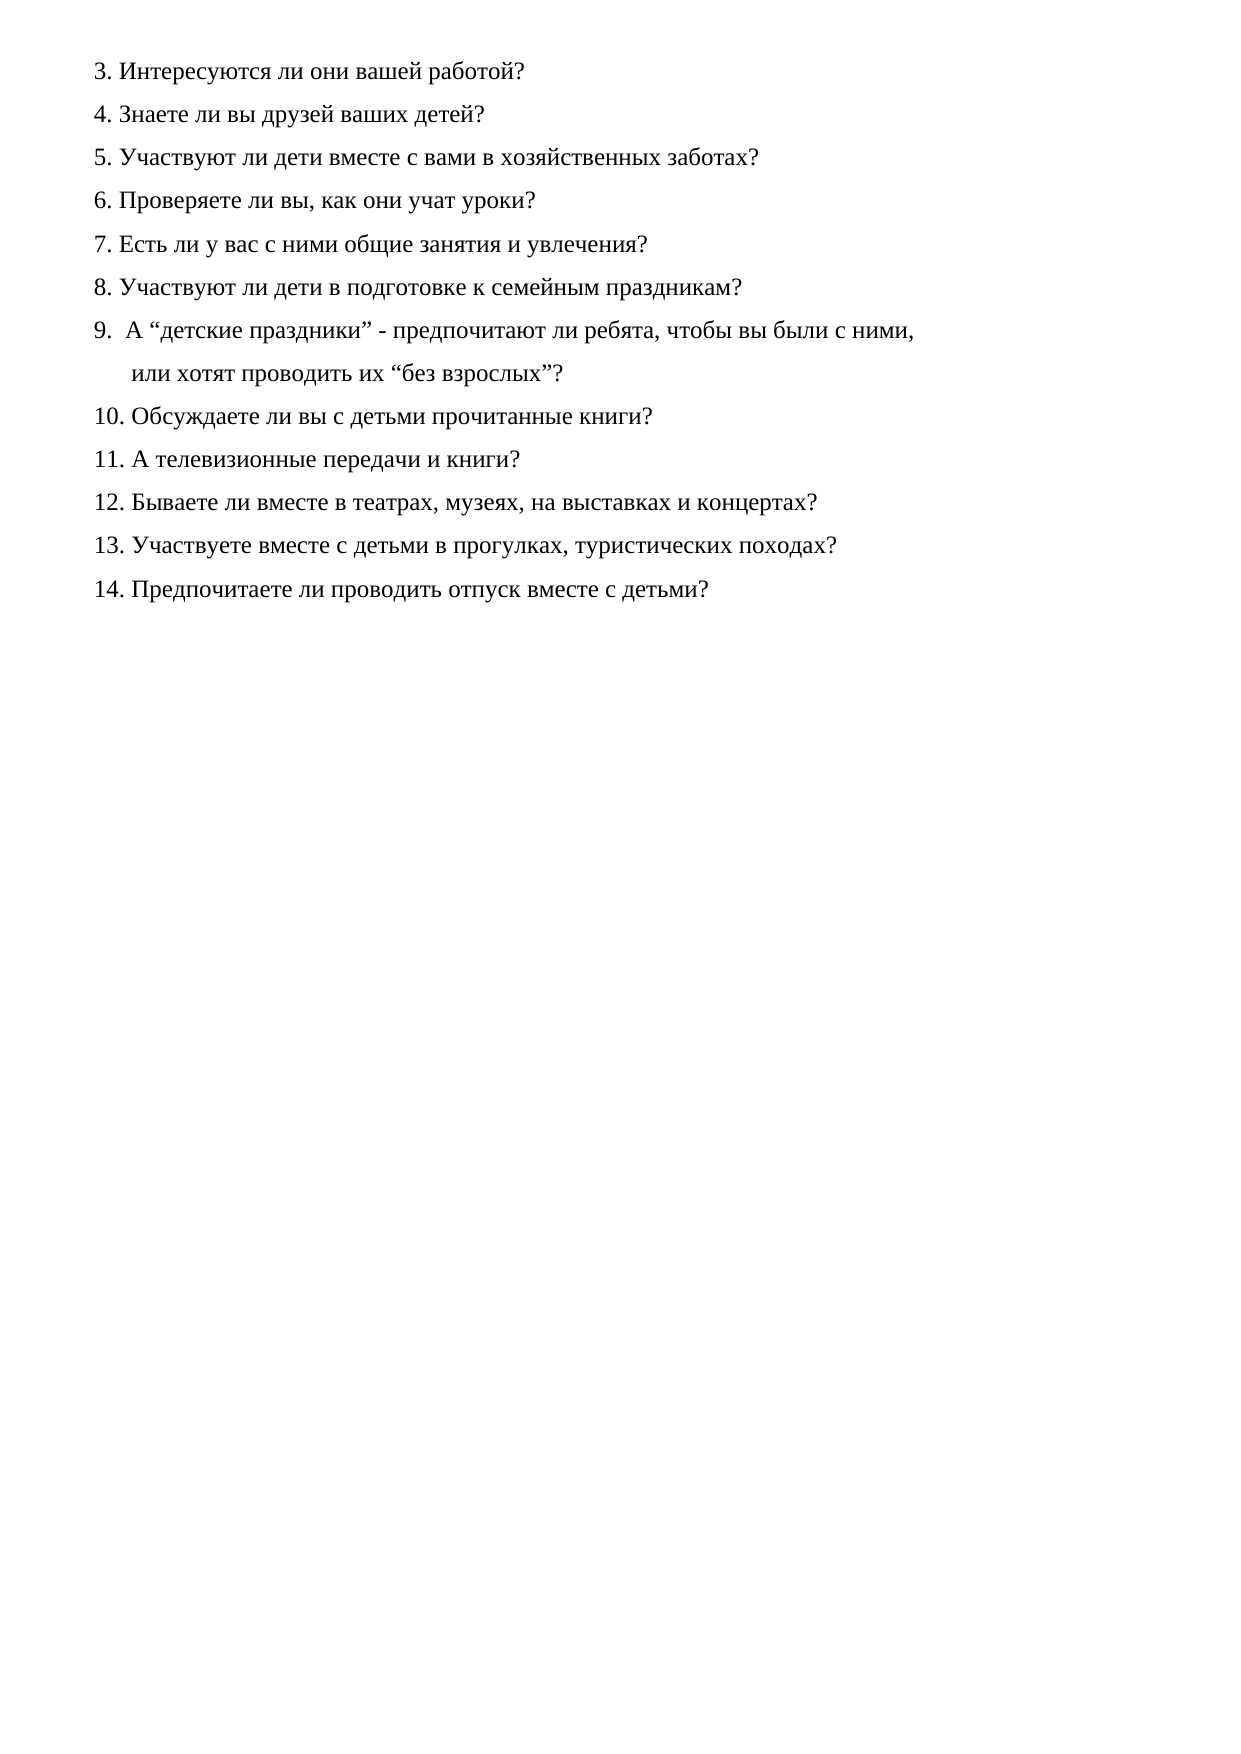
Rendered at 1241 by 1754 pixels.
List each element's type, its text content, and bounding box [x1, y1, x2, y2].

text 6. Проверяете ли вы, как они учат уроки? [94, 186, 1181, 214]
text 13. Участвуете вместе с детьми в прогулках, туристических походах? [94, 531, 1181, 559]
text 11. А телевизионные передачи и книги? [94, 444, 1181, 473]
text 7. Есть ли у вас с ними общие занятия и увлечения? [94, 229, 1181, 257]
text 5. Участвуют ли дети вместе с вами в хозяйственных заботах? [94, 142, 1181, 171]
text 9. А “детские праздники” - предпочитают ли ребята, чтобы вы были с ними, [94, 315, 1181, 344]
text 12. Бываете ли вместе в театрах, музеях, на выставках и концертах? [94, 487, 1181, 516]
text 3. Интересуются ли они вашей работой? [94, 56, 1181, 85]
text 10. Обсуждаете ли вы с детьми прочитанные книги? [94, 401, 1181, 430]
text 14. Предпочитаете ли проводить отпуск вместе с детьми? [94, 574, 1181, 602]
text или хотят проводить их “без взрослых”? [94, 358, 1181, 387]
text 4. Знаете ли вы друзей ваших детей? [94, 99, 1181, 128]
text 8. Участвуют ли дети в подготовке к семейным праздникам? [94, 272, 1181, 301]
